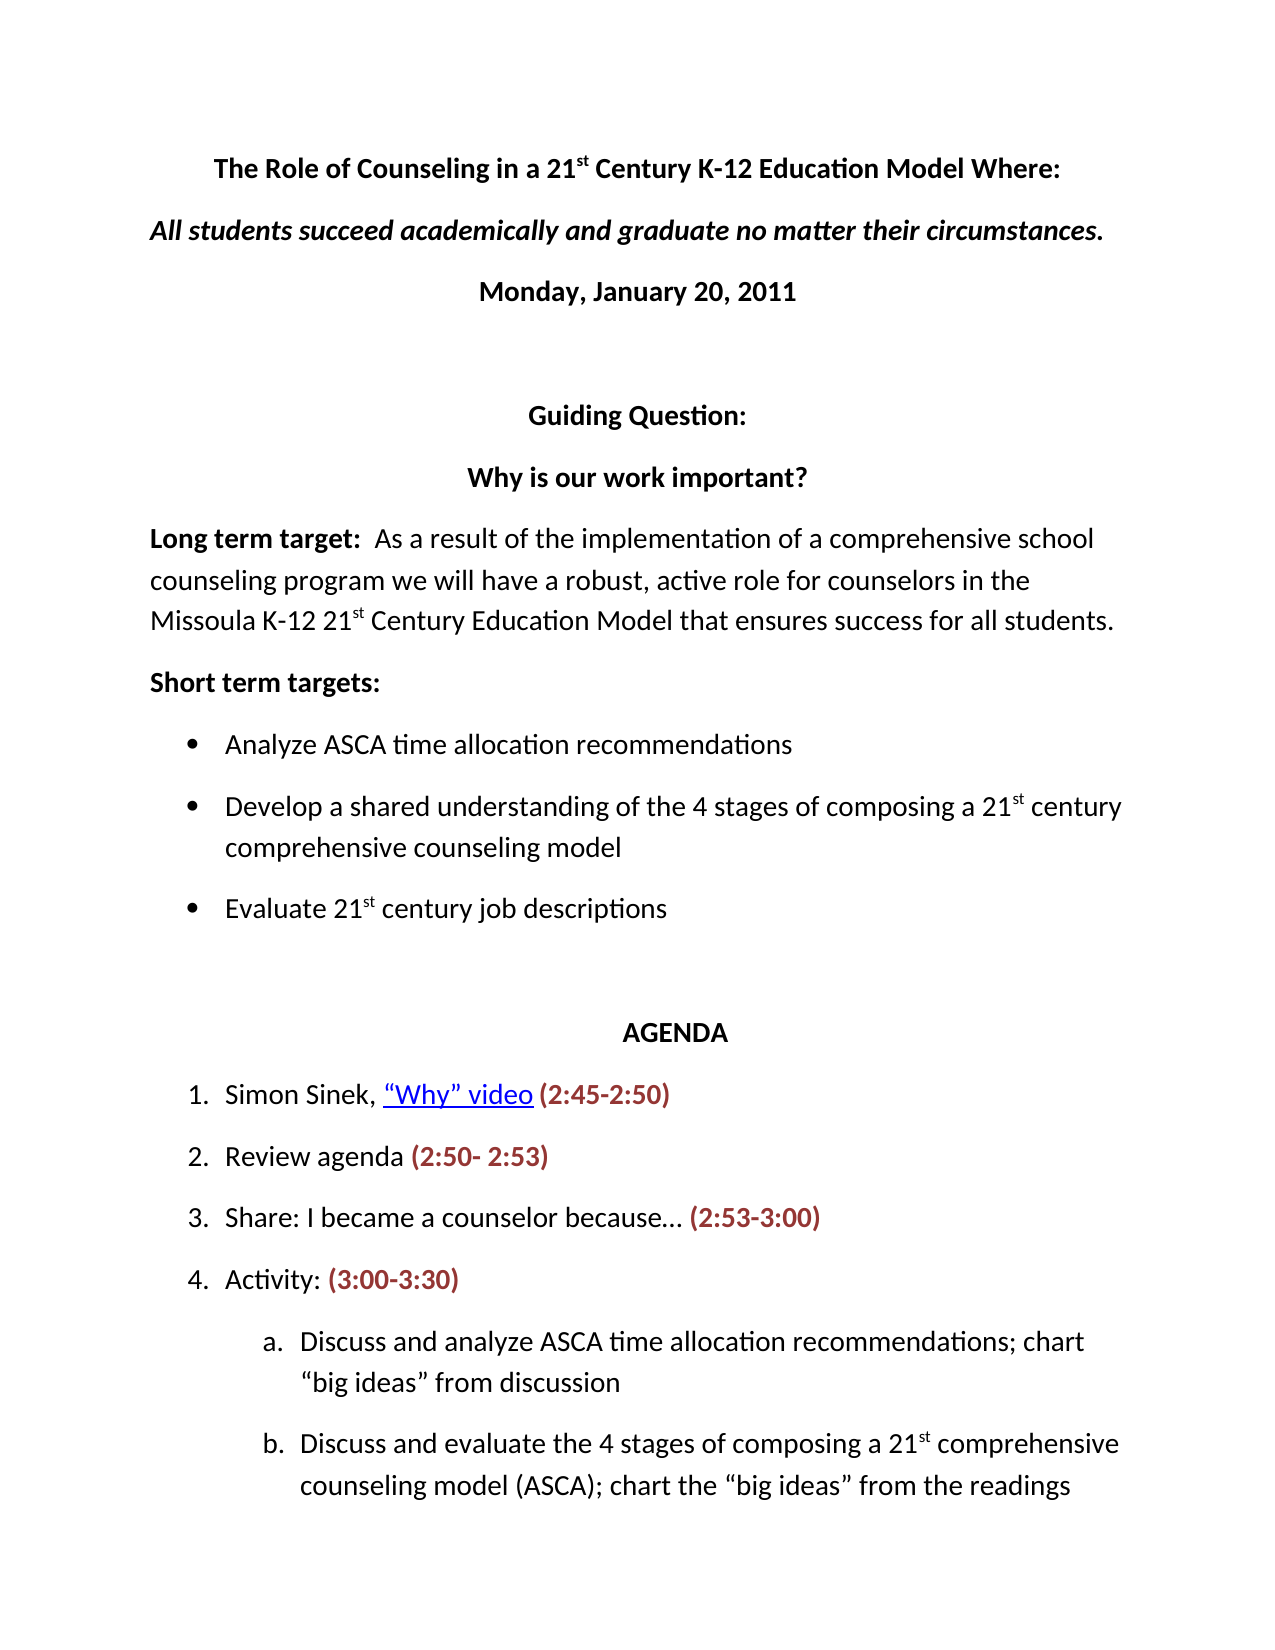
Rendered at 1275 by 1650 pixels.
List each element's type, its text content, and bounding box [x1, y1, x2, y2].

list Evaluate 21st century job descriptions [187, 891, 1125, 926]
list Discuss and evaluate the 4 stages of composing a 21st comprehensive counseling model (ASCA); chart the “big ideas” from the readings [262, 1426, 1125, 1502]
list Share: I became a counselor because… (2:53-3:00) [187, 1199, 1125, 1235]
text Monday, January 20, 2011 [150, 273, 1125, 309]
text The Role of Counseling in a 21st Century K-12 Education Model Where: [150, 150, 1125, 186]
text Why is our work important? [150, 459, 1125, 494]
list Review agenda (2:50- 2:53) [187, 1138, 1125, 1173]
list Simon Sinek, “Why” video (2:45-2:50) [187, 1076, 1125, 1111]
list Activity: (3:00-3:30) [187, 1261, 1125, 1297]
text All students succeed academically and graduate no matter their circumstances. [150, 212, 1125, 247]
list Develop a shared understanding of the 4 stages of composing a 21st century comprehensive counseling model [187, 788, 1125, 864]
list Analyze ASCA time allocation recommendations [187, 726, 1125, 762]
list Discuss and analyze ASCA time allocation recommendations; chart “big ideas” from discussion [262, 1323, 1125, 1399]
text Long term target: As a result of the implementation of a comprehensive school counseling program we will have a robust, active role for counselors in the Missoula K-12 21st Century Education Model that ensures success for all students. [150, 521, 1125, 638]
text Short term targets: [150, 664, 1125, 700]
text Guiding Question: [150, 397, 1125, 433]
list AGENDA [225, 1014, 1125, 1050]
